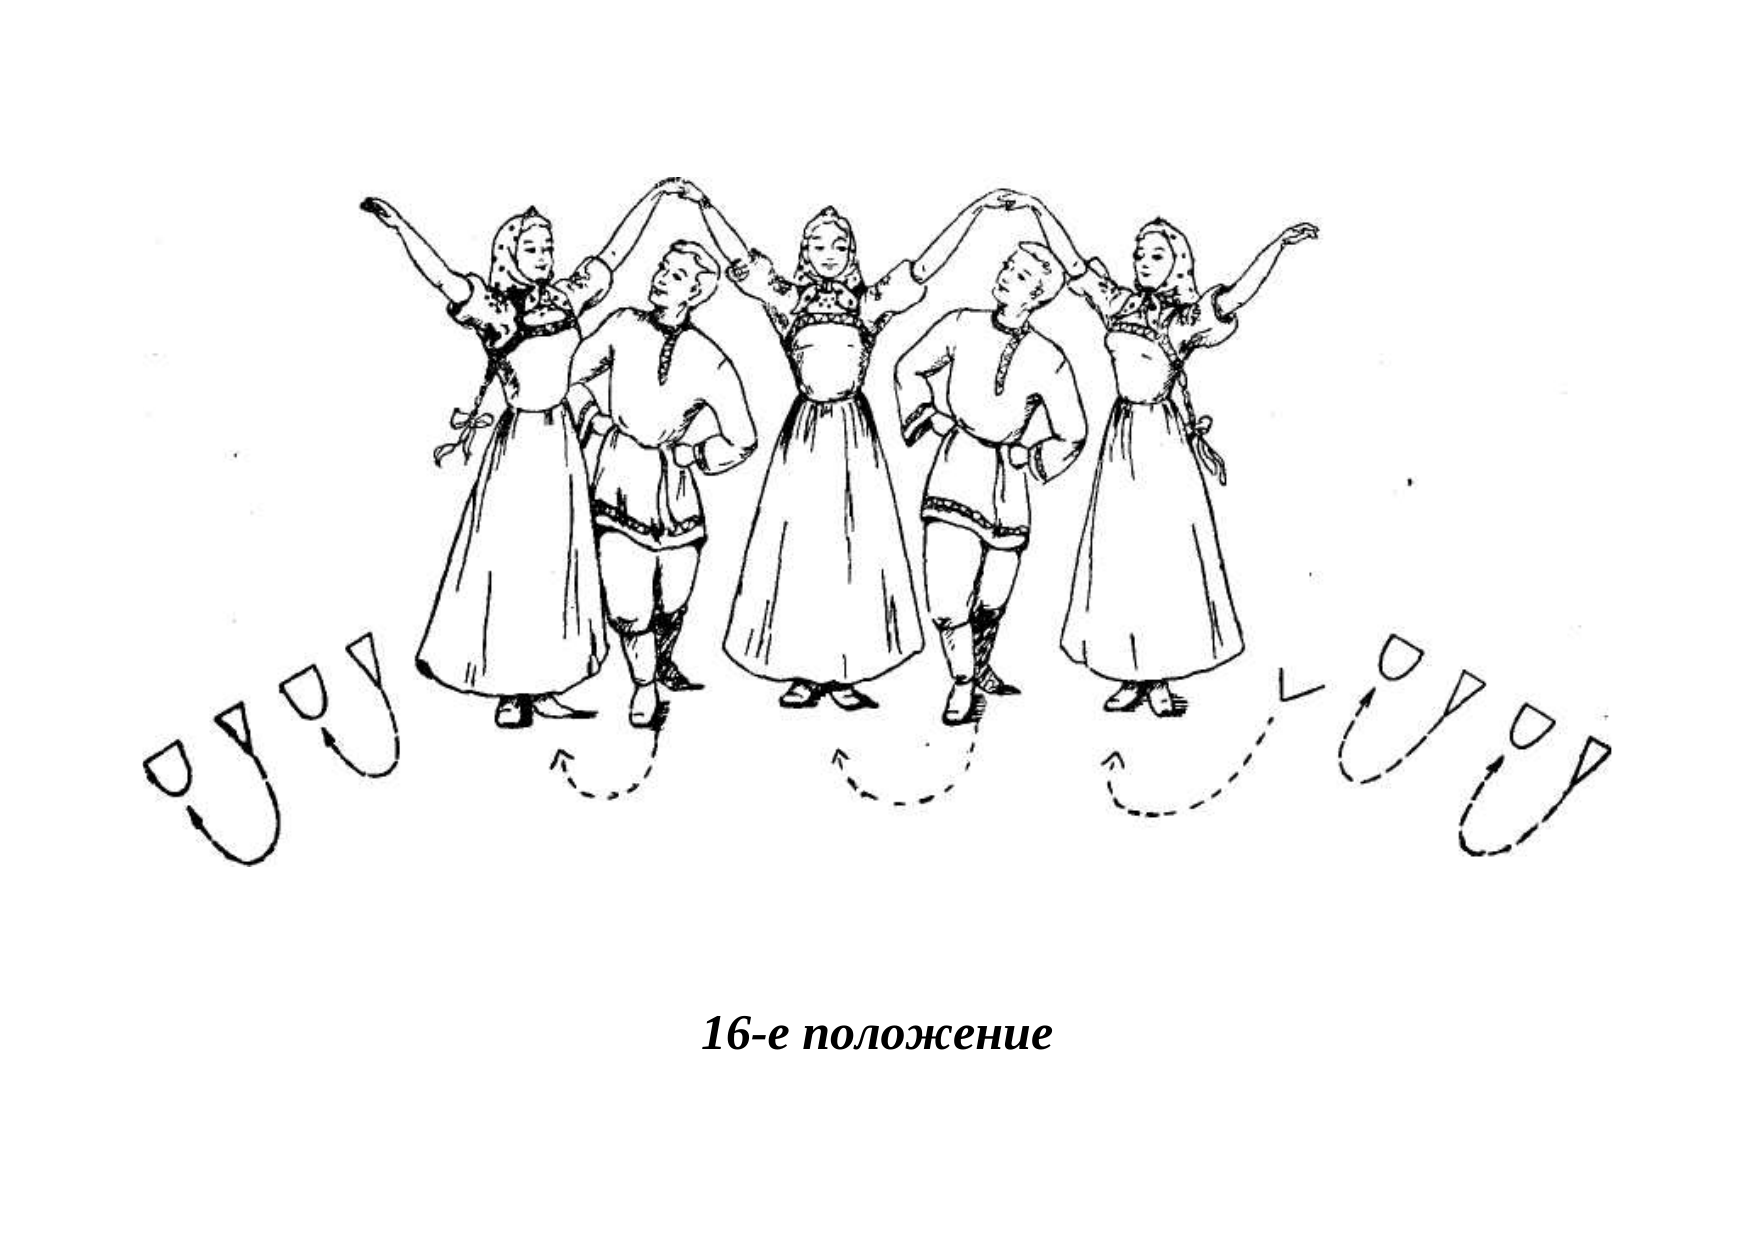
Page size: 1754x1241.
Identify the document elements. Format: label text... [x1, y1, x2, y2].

text 16-е положение [118, 1003, 1636, 1060]
picture [142, 177, 1612, 867]
